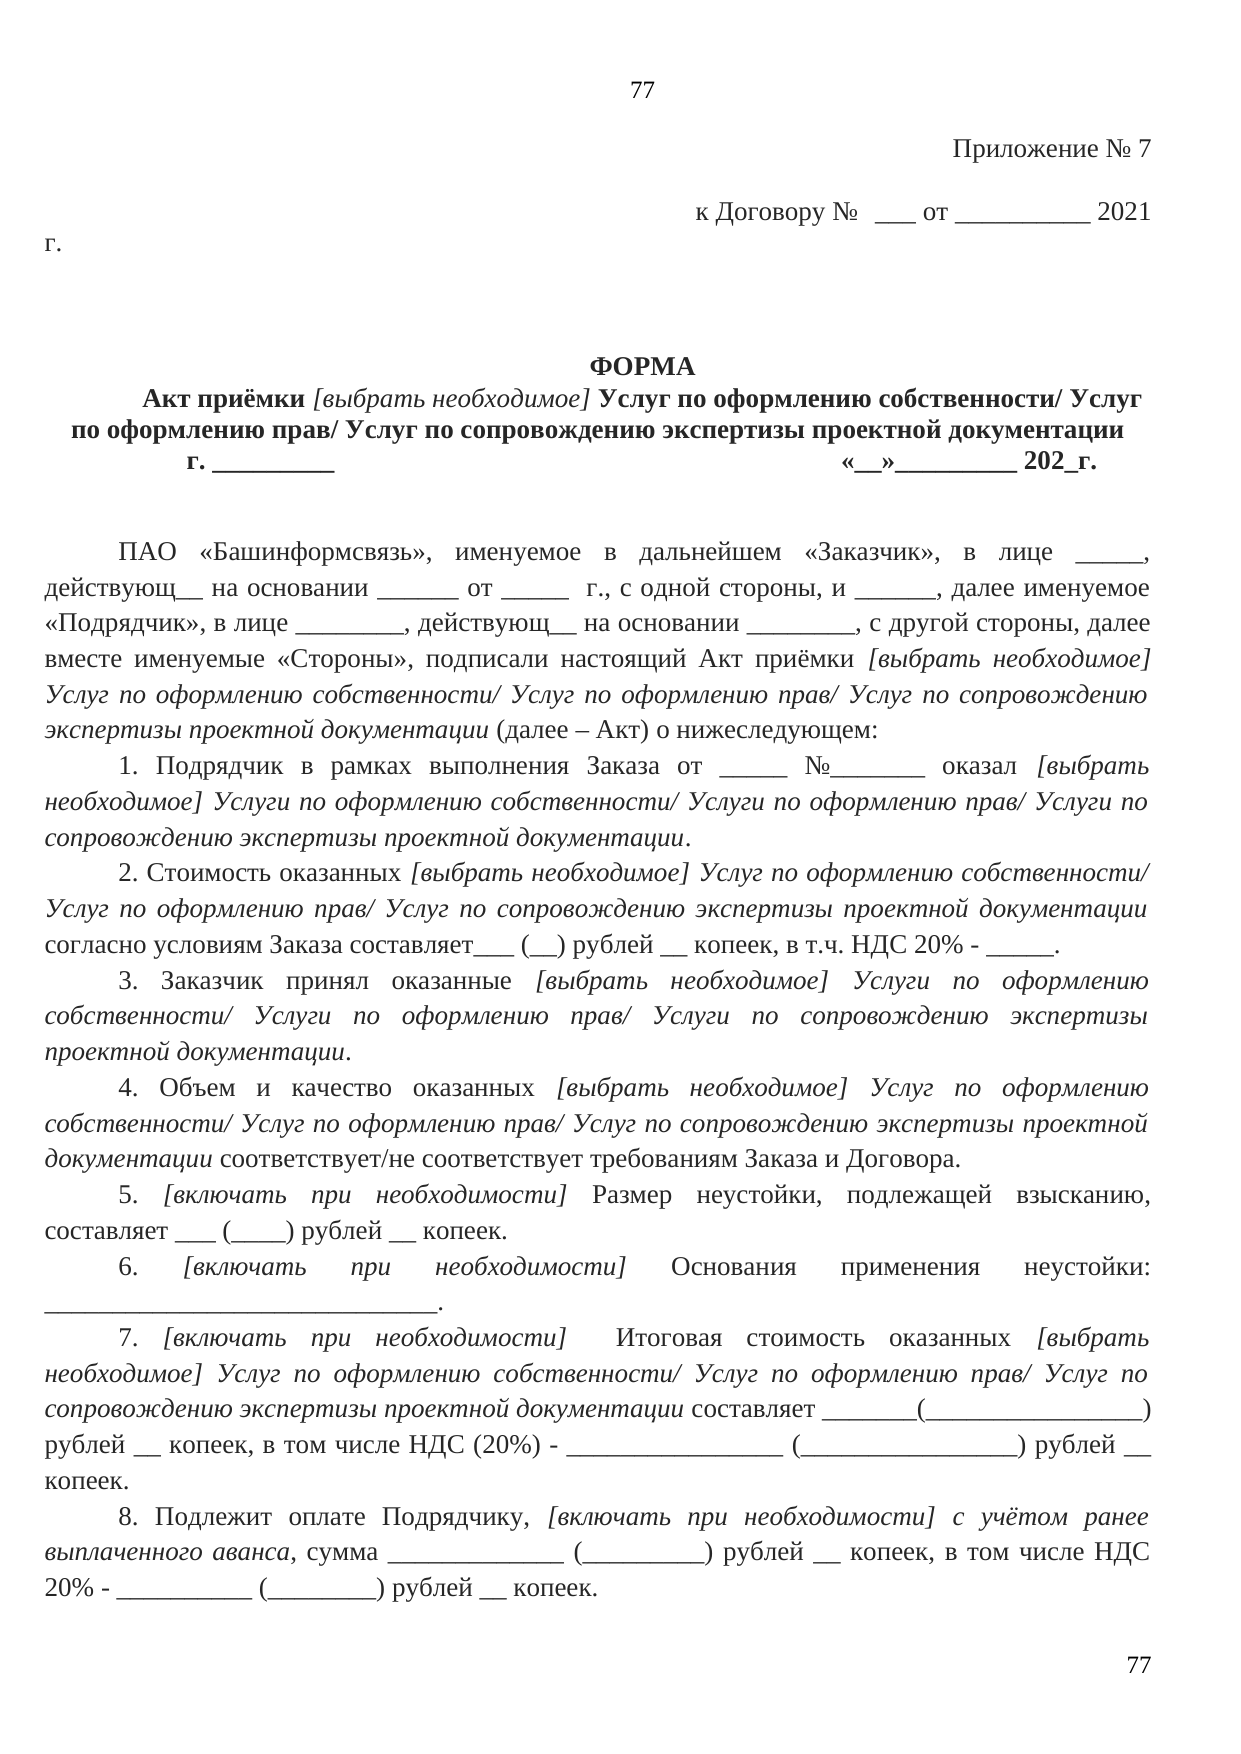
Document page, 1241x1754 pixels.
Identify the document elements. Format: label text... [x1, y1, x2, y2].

text 5. [включать при необходимости] Размер неустойки, подлежащей взысканию, составляет ___ (____) рублей __ копеек. [44, 1178, 1152, 1245]
text 1. Подрядчик в рамках выполнения Заказа от _____ №_______ оказал [выбрать необходимое] Услуги по оформлению собственности/ Услуги по оформлению прав/ Услуги по сопровождению экспертизы проектной документации. [44, 749, 1152, 852]
text 2. Стоимость оказанных [выбрать необходимое] Услуг по оформлению собственности/ Услуг по оформлению прав/ Услуг по сопровождению экспертизы проектной документации согласно условиям Заказа составляет___ (__) рублей __ копеек, в т.ч. НДС 20% - _____. [44, 857, 1152, 959]
text 7. [включать при необходимости] Итоговая стоимость оказанных [выбрать необходимое] Услуг по оформлению собственности/ Услуг по оформлению прав/ Услуг по сопровождению экспертизы проектной документации составляет _______(________________) рублей __ копеек, в том числе НДС (20%) - ________________ (________________) рублей __ копеек. [44, 1321, 1152, 1495]
text Приложение № 7 [634, 132, 1152, 164]
text 8. Подлежит оплате Подрядчику, [включать при необходимости] с учётом ранее выплаченного аванса, сумма _____________ (_________) рублей __ копеек, в том числе НДС 20% - __________ (________) рублей __ копеек. [44, 1500, 1152, 1602]
text к Договору № ___ от __________ 2021 г. [44, 195, 1152, 257]
text 3. Заказчик принял оказанные [выбрать необходимое] Услуги по оформлению собственности/ Услуги по оформлению прав/ Услуги по сопровождению экспертизы проектной документации. [44, 964, 1152, 1066]
text ФОРМА [44, 351, 1152, 382]
text ПАО «Башинформсвязь», именуемое в дальнейшем «Заказчик», в лице _____, действующ__ на основании ______ от _____ г., с одной стороны, и ______, далее именуемое «Подрядчик», в лице ________, действующ__ на основании ________, с другой стороны, далее вместе именуемые «Стороны», подписали настоящий Акт приёмки [выбрать необходимое] Услуг по оформлению собственности/ Услуг по оформлению прав/ Услуг по сопровождению экспертизы проектной документации (далее – Акт) о нижеследующем: [44, 535, 1152, 745]
text Акт приёмки [выбрать необходимое] Услуг по оформлению собственности/ Услуг по оформлению прав/ Услуг по сопровождению экспертизы проектной документации [44, 382, 1152, 444]
text 4. Объем и качество оказанных [выбрать необходимое] Услуг по оформлению собственности/ Услуг по оформлению прав/ Услуг по сопровождению экспертизы проектной документации соответствует/не соответствует требованиям Заказа и Договора. [44, 1071, 1152, 1173]
text 6. [включать при необходимости] Основания применения неустойки: _____________________________. [44, 1249, 1152, 1316]
text г. _________ «__»_________ 202_г. [44, 444, 1152, 475]
